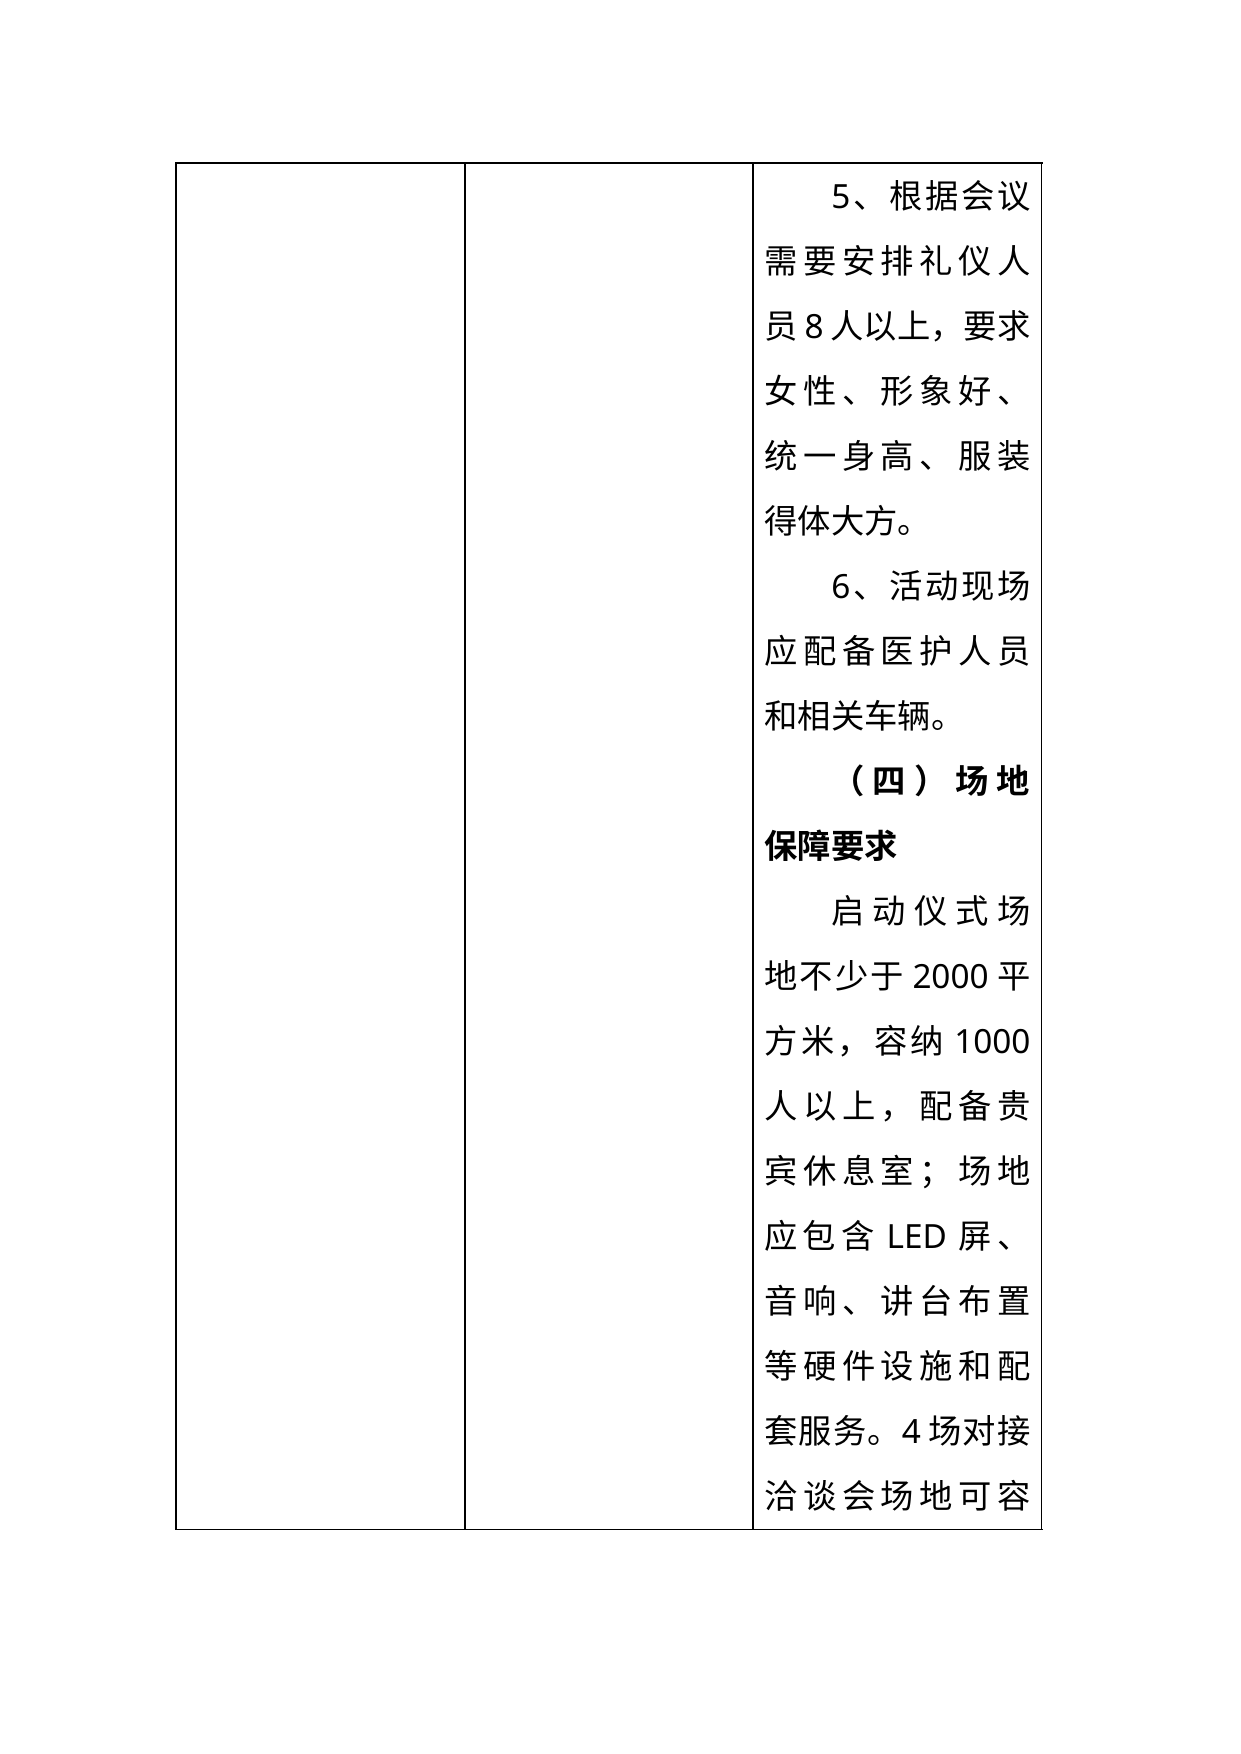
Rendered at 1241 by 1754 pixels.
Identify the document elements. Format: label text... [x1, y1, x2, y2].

table_cell 2 [177, 164, 464, 1528]
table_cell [754, 164, 1041, 1528]
table_cell ★ [466, 164, 752, 1528]
